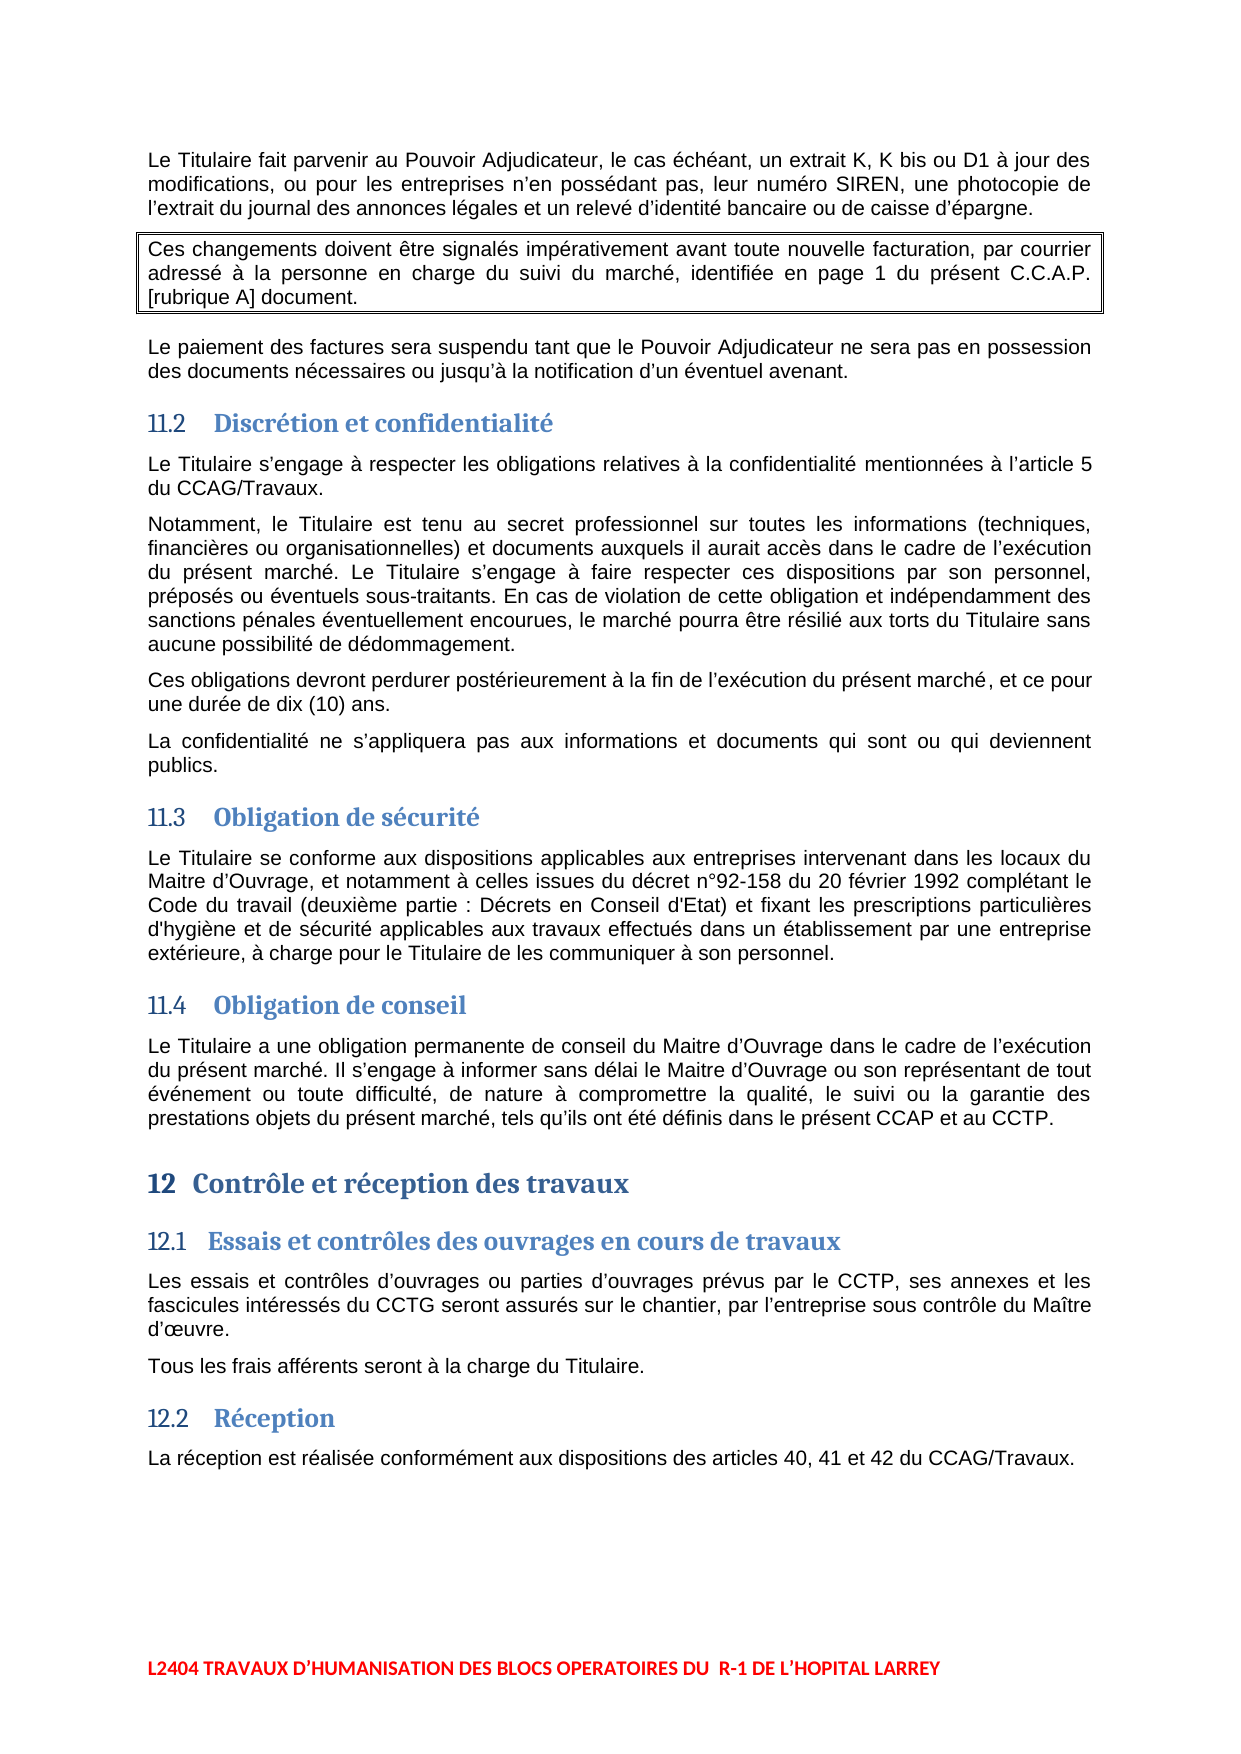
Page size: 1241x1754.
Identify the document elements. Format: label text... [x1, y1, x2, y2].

subtitle Obligation de conseil [148, 990, 1093, 1021]
subtitle Discrétion et confidentialité [148, 408, 1093, 439]
text La confidentialité ne s’appliquera pas aux informations et documents qui sont ou qui deviennent publics. [148, 729, 1093, 777]
text Le Titulaire fait parvenir au Pouvoir Adjudicateur, le cas échéant, un extrait K, K bis ou D1 à jour des modifications, ou pour les entreprises n’en possédant pas, leur numéro SIREN, une photocopie de l’extrait du journal des annonces légales et un relevé d’identité bancaire ou de caisse d’épargne. [148, 148, 1093, 219]
text Ces obligations devront perdurer postérieurement à la fin de l’exécution du présent marché, et ce pour une durée de dix (10) ans. [148, 668, 1093, 716]
text Le Titulaire se conforme aux dispositions applicables aux entreprises intervenant dans les locaux du Maitre d’Ouvrage, et notamment à celles issues du décret n°92-158 du 20 février 1992 complétant le Code du travail (deuxième partie : Décrets en Conseil d'Etat) et fixant les prescriptions particulières d'hygiène et de sécurité applicables aux travaux effectués dans un établissement par une entreprise extérieure, à charge pour le Titulaire de les communiquer à son personnel. [148, 845, 1093, 965]
text Ces changements doivent être signalés impérativement avant toute nouvelle facturation, par courrier adressé à la personne en charge du suivi du marché, identifiée en page 1 du présent C.C.A.P. [rubrique A] document. [139, 235, 1101, 311]
text Le paiement des factures sera suspendu tant que le Pouvoir Adjudicateur ne sera pas en possession des documents nécessaires ou jusqu’à la notification d’un éventuel avenant. [148, 335, 1093, 383]
text La réception est réalisée conformément aux dispositions des articles 40, 41 et 42 du CCAG/Travaux. [148, 1446, 1093, 1470]
subtitle Essais et contrôles des ouvrages en cours de travaux [148, 1226, 1093, 1257]
subtitle Réception [148, 1403, 1093, 1434]
subtitle Contrôle et réception des travaux [148, 1167, 1093, 1201]
subtitle Obligation de sécurité [148, 802, 1093, 833]
text Tous les frais afférents seront à la charge du Titulaire. [148, 1354, 1093, 1378]
text Notamment, le Titulaire est tenu au secret professionnel sur toutes les informations (techniques, financières ou organisationnelles) et documents auxquels il aurait accès dans le cadre de l’exécution du présent marché. Le Titulaire s’engage à faire respecter ces dispositions par son personnel, préposés ou éventuels sous-traitants. En cas de violation de cette obligation et indépendamment des sanctions pénales éventuellement encourues, le marché pourra être résilié aux torts du Titulaire sans aucune possibilité de dédommagement. [148, 512, 1093, 656]
text Le Titulaire a une obligation permanente de conseil du Maitre d’Ouvrage dans le cadre de l’exécution du présent marché. Il s’engage à informer sans délai le Maitre d’Ouvrage ou son représentant de tout événement ou toute difficulté, de nature à compromettre la qualité, le suivi ou la garantie des prestations objets du présent marché, tels qu’ils ont été définis dans le présent CCAP et au CCTP. [148, 1034, 1093, 1129]
text Le Titulaire s’engage à respecter les obligations relatives à la confidentialité mentionnées à l’article 5 du CCAG/Travaux. [148, 452, 1093, 499]
text Les essais et contrôles d’ouvrages ou parties d’ouvrages prévus par le CCTP, ses annexes et les fascicules intéressés du CCTG seront assurés sur le chantier, par l’entreprise sous contrôle du Maître d’œuvre. [148, 1269, 1093, 1341]
